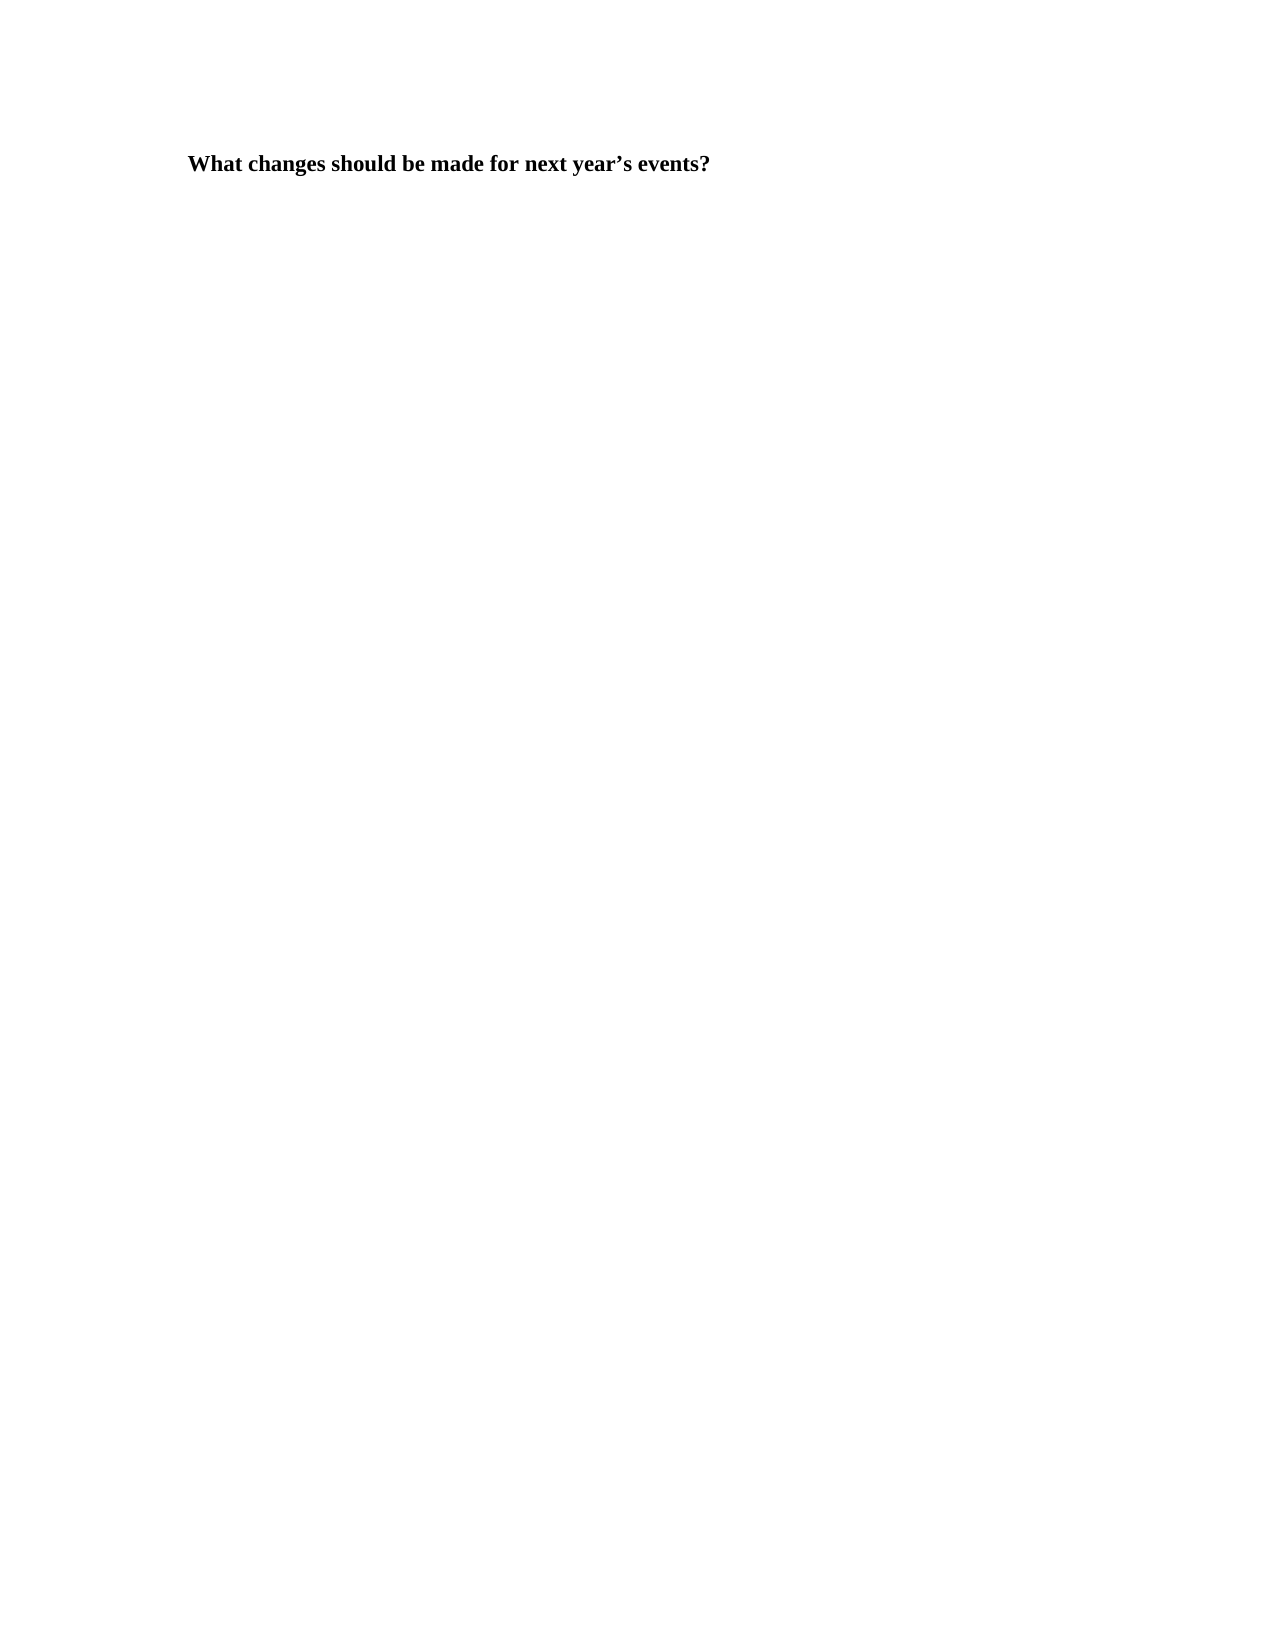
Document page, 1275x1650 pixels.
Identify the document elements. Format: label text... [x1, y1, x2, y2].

text What changes should be made for next year’s events? [187, 150, 1200, 176]
